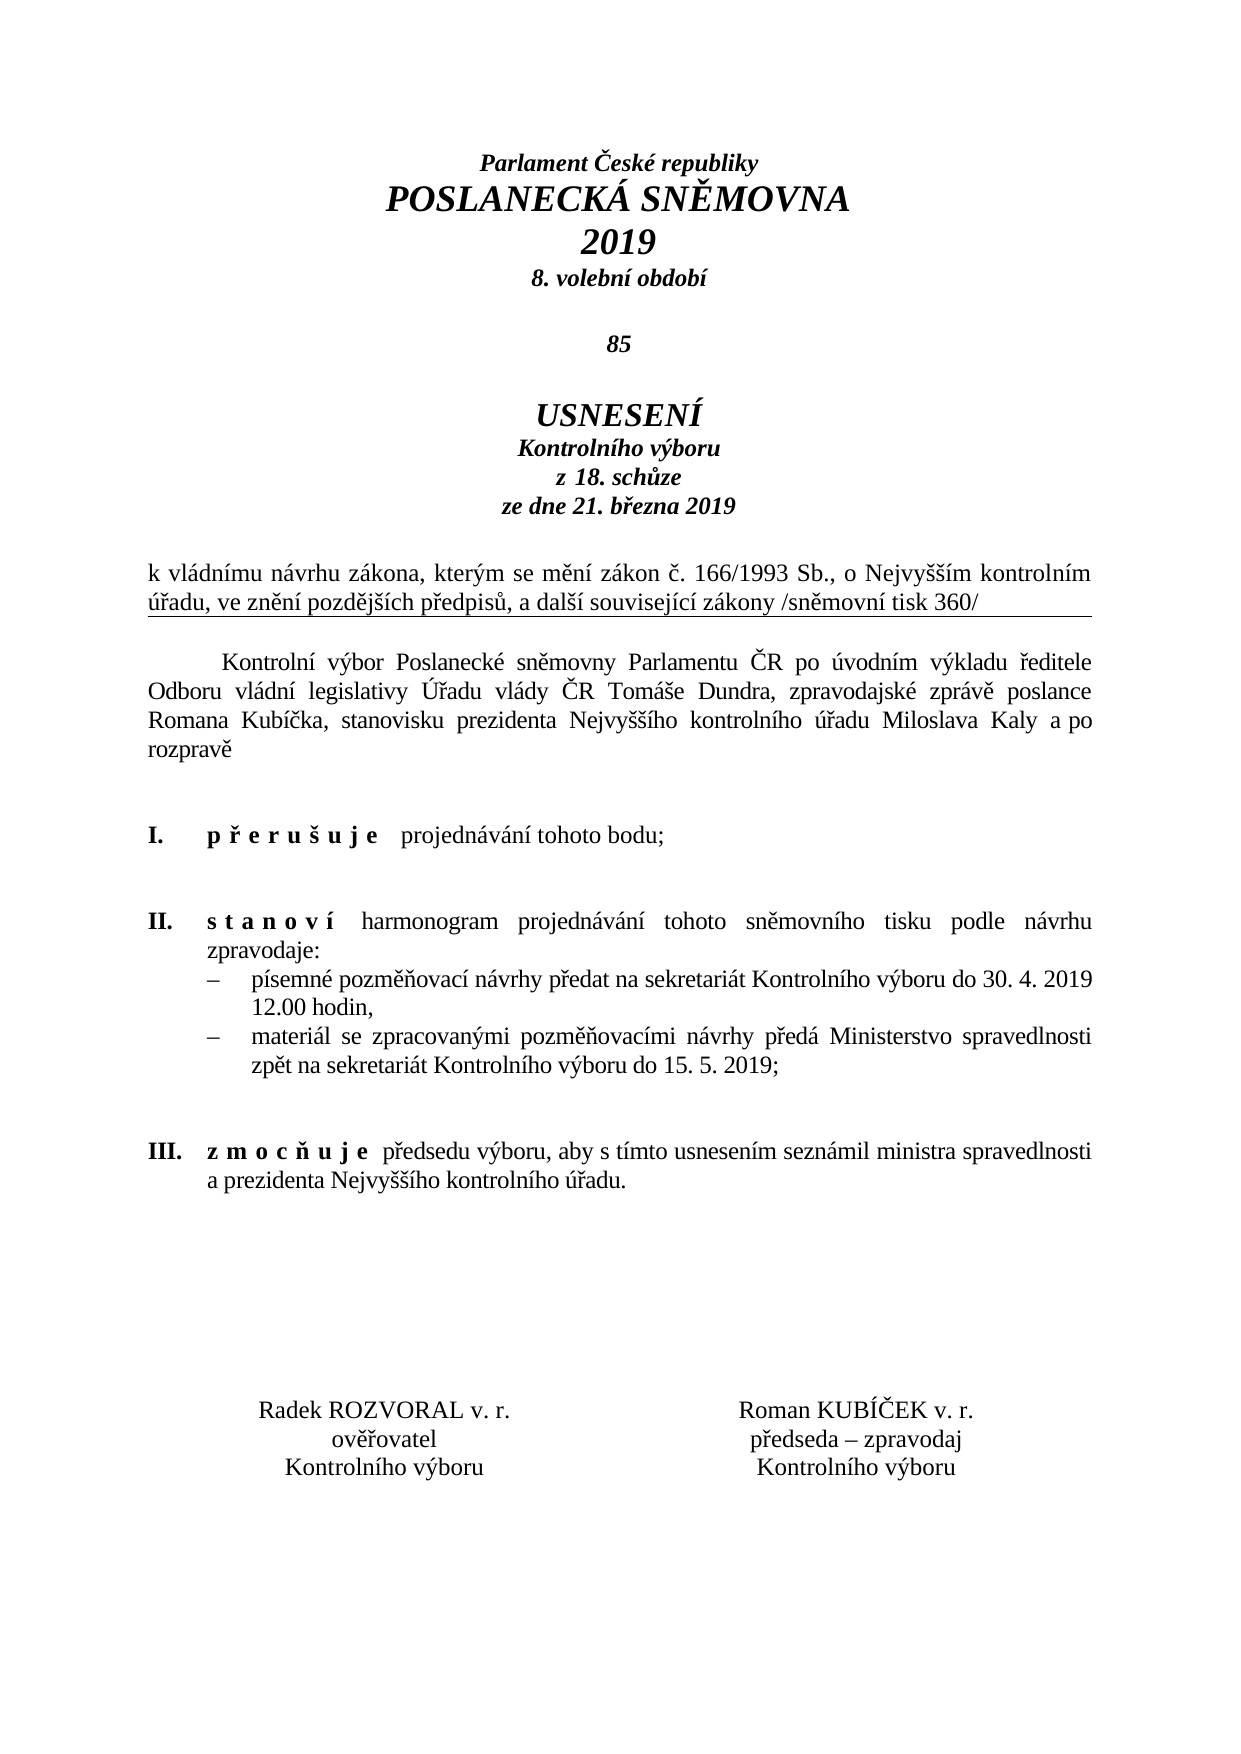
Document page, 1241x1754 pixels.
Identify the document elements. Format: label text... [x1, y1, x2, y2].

text z 18. schůze [148, 462, 1092, 491]
text k vládnímu návrhu zákona, kterým se mění zákon č. 166/1993 Sb., o Nejvyšším kontrolním úřadu, ve znění pozdějších předpisů, a další související zákony /sněmovní tisk 360/ [148, 558, 1092, 616]
table_cell ověřovatel Kontrolního výboru [148, 1424, 620, 1481]
table_cell předseda – zpravodaj Kontrolního výboru [620, 1424, 1092, 1481]
list zmocňuje předsedu výboru, aby s tímto usnesením seznámil ministra spravedlnosti a prezidenta Nejvyššího kontrolního úřadu. [148, 1136, 1092, 1194]
text POSLANECKÁ SNĚMOVNA [148, 176, 1092, 219]
text Kontrolního výboru [148, 433, 1092, 462]
list přerušuje projednávání tohoto bodu; [148, 820, 1092, 849]
text Parlament České republiky [148, 148, 1092, 176]
list materiál se zpracovanými pozměňovacími návrhy předá Ministerstvo spravedlnosti zpět na sekretariát Kontrolního výboru do 15. 5. 2019; [207, 1021, 1092, 1079]
text 2019 [148, 219, 1092, 263]
table_header Roman KUBÍČEK v. r. [620, 1395, 1092, 1424]
text 85 [148, 329, 1092, 358]
list Kontrolní výbor Poslanecké sněmovny Parlamentu ČR po úvodním výkladu ředitele Odboru vládní legislativy Úřadu vlády ČR Tomáše Dundra, zpravodajské zprávě poslance Romana Kubíčka, stanovisku prezidenta Nejvyššího kontrolního úřadu Miloslava Kaly a po rozpravě [148, 647, 1092, 762]
text USNESENÍ [148, 395, 1092, 433]
list stanoví harmonogram projednávání tohoto sněmovního tisku podle návrhu zpravodaje: [148, 906, 1092, 964]
table_header Radek ROZVORAL v. r. [148, 1395, 620, 1424]
list písemné pozměňovací návrhy předat na sekretariát Kontrolního výboru do 30. 4. 2019 12.00 hodin, [207, 964, 1092, 1021]
text 8. volební období [148, 263, 1092, 291]
text ze dne 21. března 2019 [148, 491, 1092, 520]
